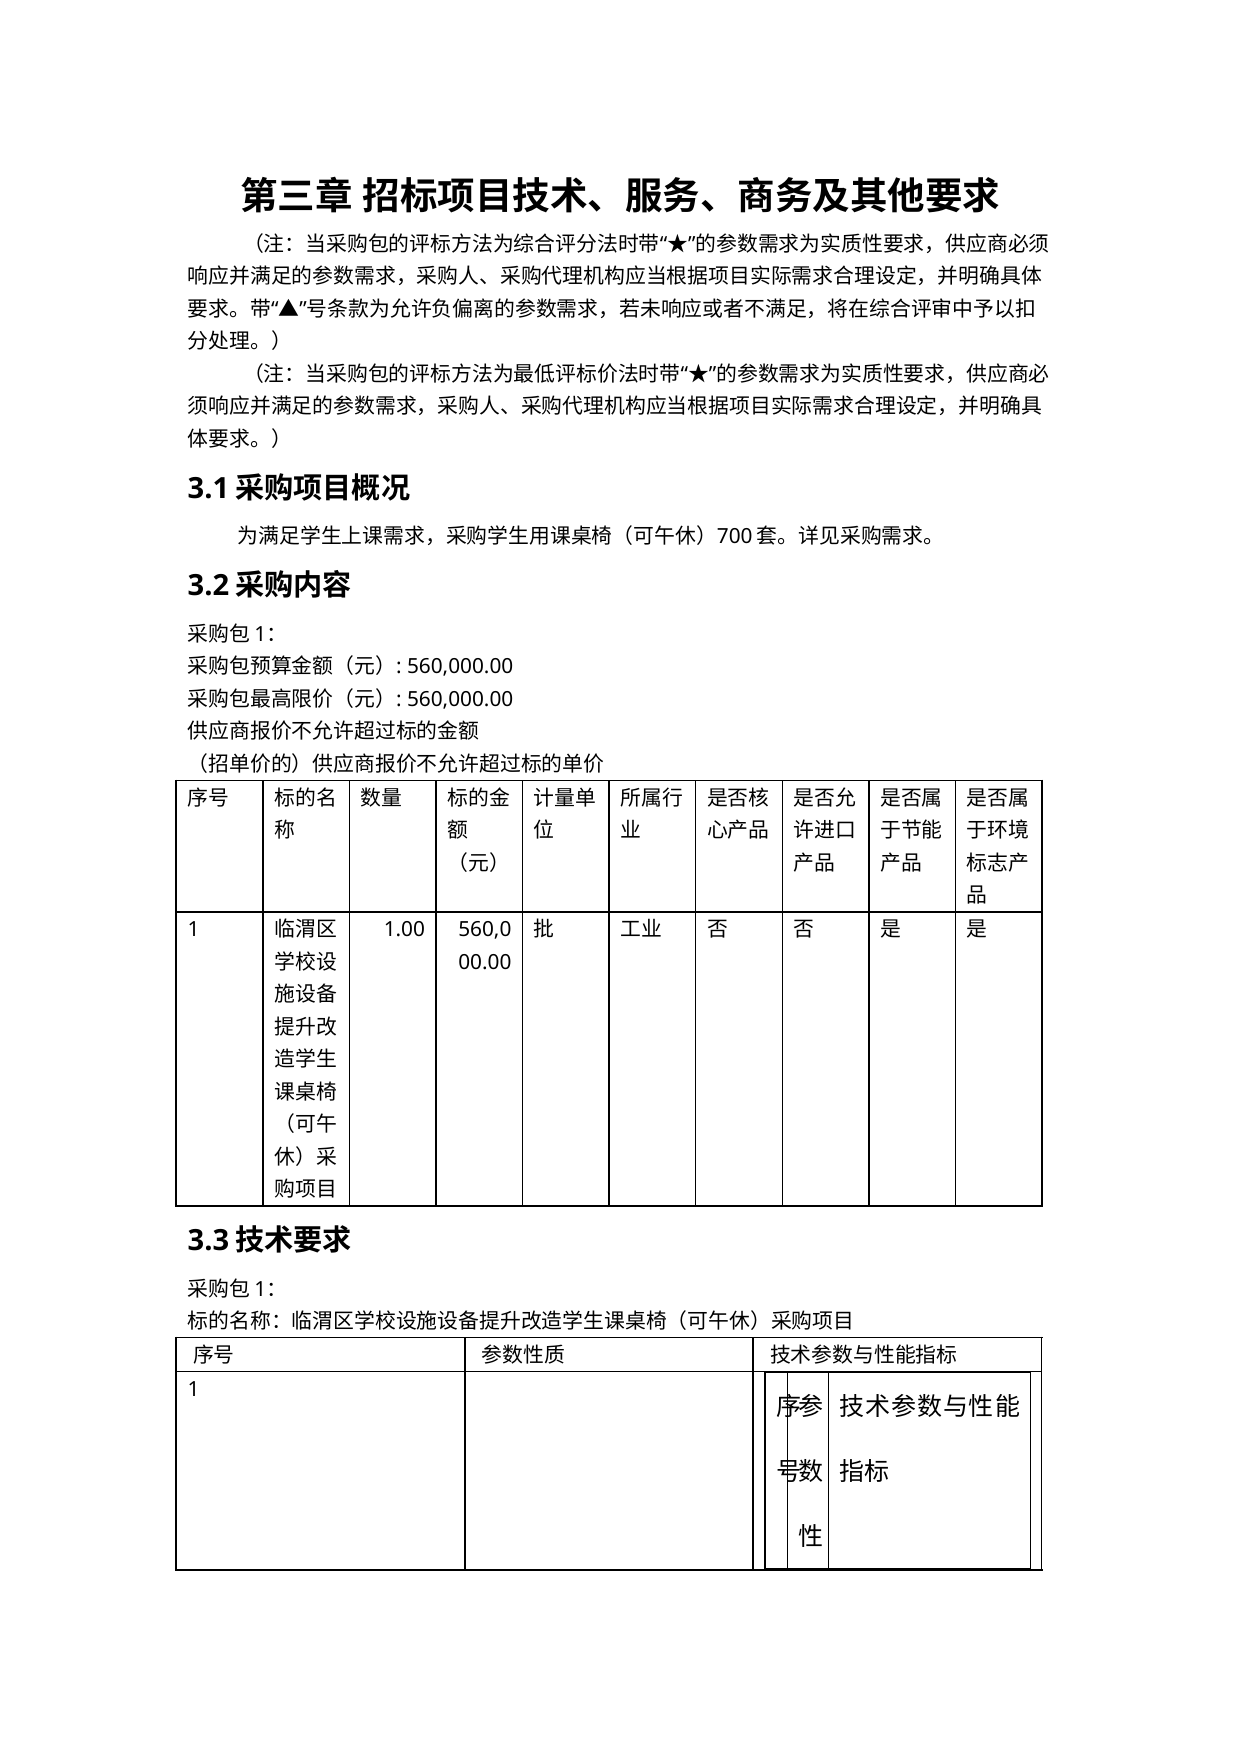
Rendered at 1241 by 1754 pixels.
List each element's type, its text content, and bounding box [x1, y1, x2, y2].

table_cell 否 [783, 913, 868, 1205]
text 第三章 招标项目技术、服务、商务及其他要求 [187, 162, 1053, 227]
table_cell 工业 [610, 913, 695, 1205]
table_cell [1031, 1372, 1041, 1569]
table_header 技术参数与性能指标 [754, 1338, 1041, 1371]
text 标的名称：临渭区学校设施设备提升改造学生课桌椅（可午休）采购项目 [187, 1304, 1053, 1337]
table_header 序号 [177, 781, 262, 911]
table_header 标的金额 （元） [437, 781, 522, 911]
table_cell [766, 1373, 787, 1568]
table_header 是否允许进口产品 [783, 781, 868, 911]
table_cell 是 [870, 913, 955, 1205]
table_header 参数性质 [466, 1338, 752, 1371]
table_cell 否 [696, 913, 782, 1205]
text 采购包最高限价（元）: 560,000.00 [187, 682, 1053, 714]
table_header 是否属于节能产品 [870, 781, 955, 911]
table_cell 1 [177, 1372, 464, 1569]
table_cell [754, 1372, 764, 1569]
text 3.2采购内容 [187, 552, 1053, 617]
text 供应商报价不允许超过标的金额 [187, 714, 1053, 747]
table_cell 560,000.00 [437, 913, 522, 1205]
table_cell 是 [956, 913, 1041, 1205]
text （注：当采购包的评标方法为综合评分法时带“★”的参数需求为实质性要求，供应商必须响应并满足的参数需求，采购人、采购代理机构应当根据项目实际需求合理设定，并明确具体要求。带“▲”号条款为允许负偏离的参数需求，若未响应或者不满足，将在综合评审中予以扣分处理。） [187, 227, 1053, 357]
table_header 是否核心产品 [696, 781, 782, 911]
text 3.3技术要求 [187, 1207, 1053, 1272]
table_header 标的名称 [264, 781, 349, 911]
table_header 数量 [350, 781, 435, 911]
table_header 计量单位 [523, 781, 608, 911]
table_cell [829, 1373, 1030, 1568]
text 3.1采购项目概况 [187, 454, 1053, 519]
table_header 是否属于环境标志产品 [956, 781, 1041, 911]
text 采购包1： [187, 617, 1053, 649]
table_cell 临渭区学校设施设备提升改造学生课桌椅（可午休）采购项目 [264, 913, 349, 1205]
table_cell 1 [177, 913, 262, 1205]
text 采购包预算金额（元）: 560,000.00 [187, 649, 1053, 682]
text （招单价的）供应商报价不允许超过标的单价 [187, 747, 1053, 779]
text （注：当采购包的评标方法为最低评标价法时带“★”的参数需求为实质性要求，供应商必须响应并满足的参数需求，采购人、采购代理机构应当根据项目实际需求合理设定，并明确具体要求。） [187, 357, 1053, 454]
table_header 序号 [177, 1338, 464, 1371]
table_cell 批 [523, 913, 608, 1205]
text 为满足学生上课需求，采购学生用课桌椅（可午休）700套。详见采购需求。 [187, 519, 1053, 552]
table_header 所属行业 [610, 781, 695, 911]
text 采购包1： [187, 1272, 1053, 1304]
table_cell [466, 1372, 752, 1569]
table_cell 1.00 [350, 913, 435, 1205]
